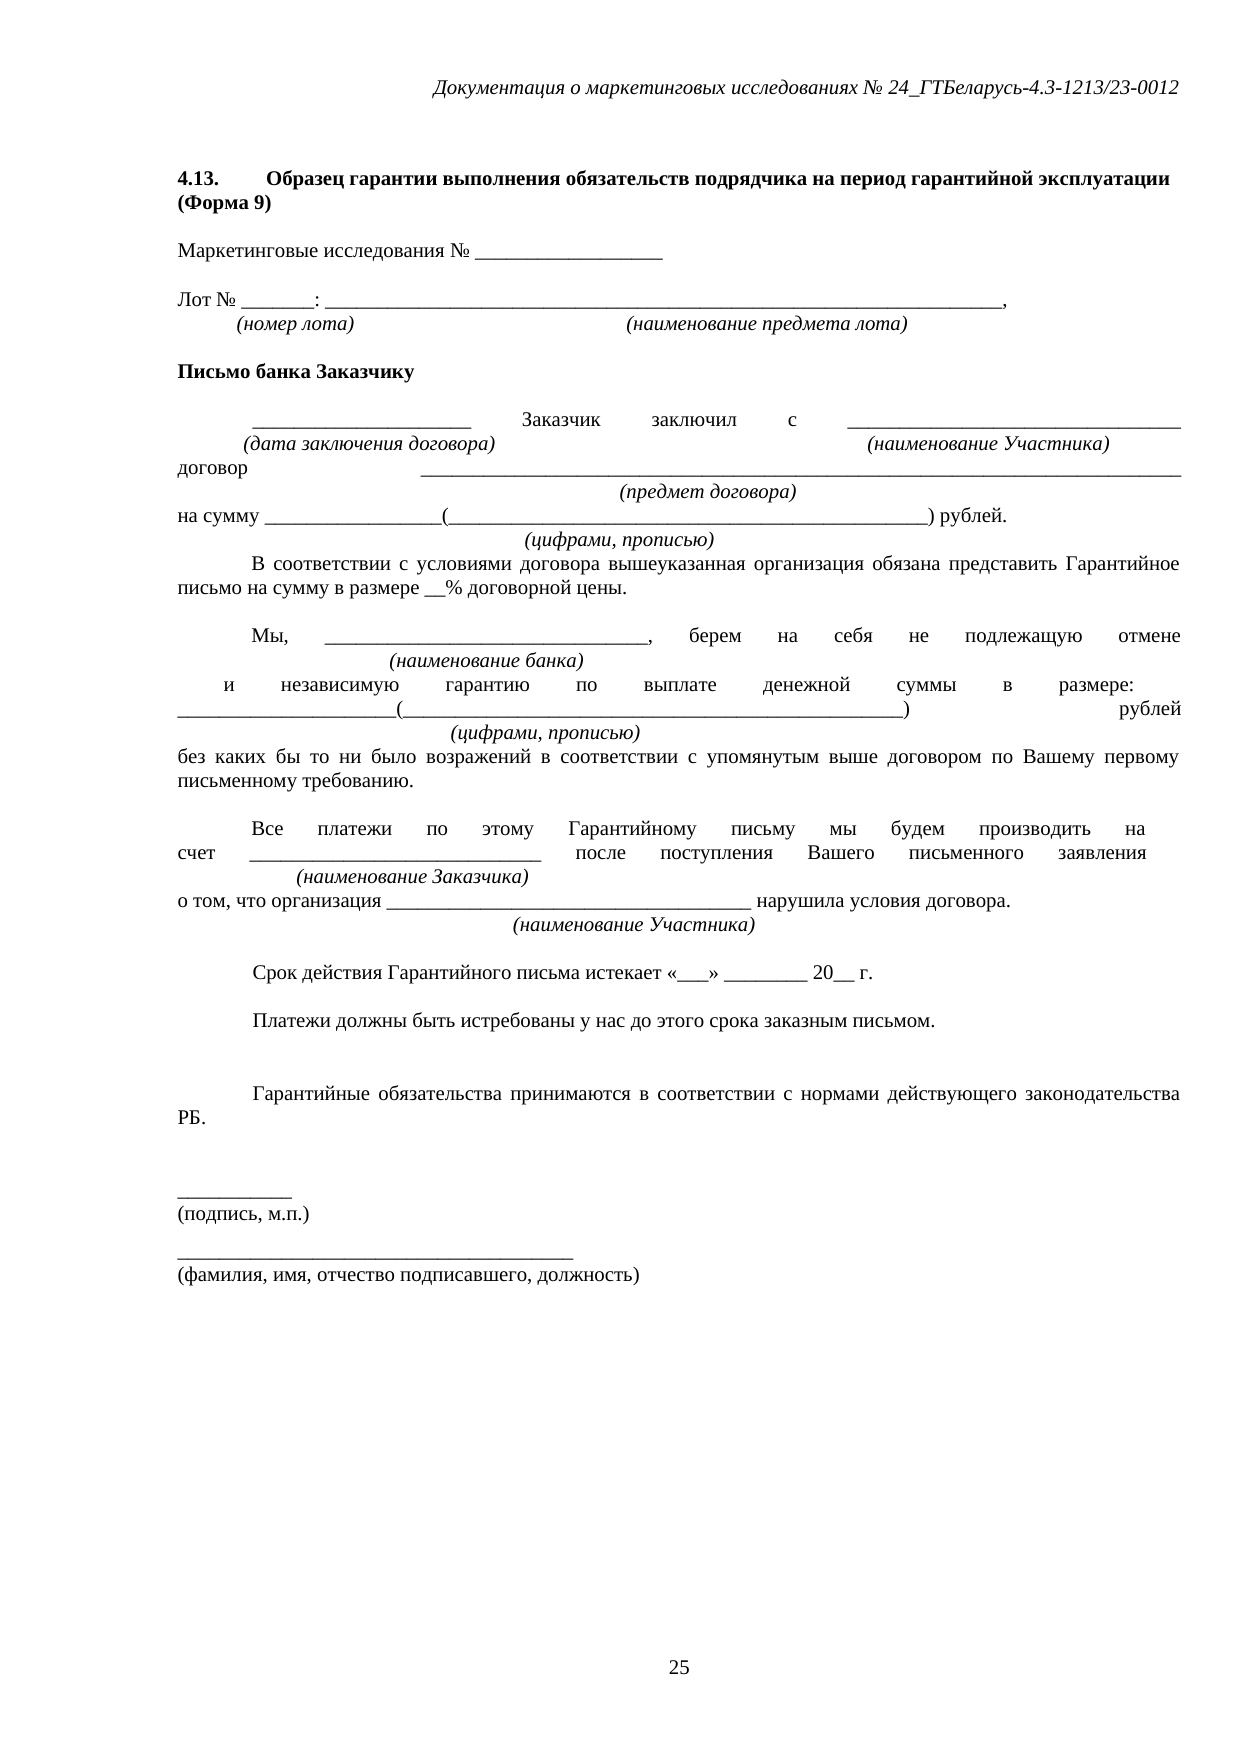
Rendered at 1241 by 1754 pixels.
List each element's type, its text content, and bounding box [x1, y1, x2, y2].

text Мы, _______________________________, берем на себя не подлежащую отмене (наименование банка) [177, 623, 1181, 672]
text и независимую гарантию по выплате денежной суммы в размере: _____________________(________________________________________________) рублей (цифрами, прописью) [177, 672, 1181, 744]
text (цифрами, прописью) [177, 527, 1181, 551]
text Письмо банка Заказчику [177, 359, 1181, 383]
text (фамилия, имя, отчество подписавшего, должность) [177, 1262, 1181, 1286]
text В соответствии с условиями договора вышеуказанная организация обязана представить Гарантийное письмо на сумму в размере __% договорной цены. [177, 551, 1181, 599]
text ___________ [177, 1177, 1181, 1201]
text (номер лота) (наименование предмета лота) [177, 311, 1181, 335]
list Образец гарантии выполнения обязательств подрядчика на период гарантийной эксплуатации (Форма 9) [177, 166, 1181, 214]
text Маркетинговые исследования № __________________ [177, 238, 1181, 262]
text ______________________________________ [177, 1237, 1181, 1262]
text Срок действия Гарантийного письма истекает «___» ________ 20__ г. [177, 960, 1181, 984]
text на сумму _________________(______________________________________________) рублей. [177, 503, 1181, 527]
text Гарантийные обязательства принимаются в соответствии с нормами действующего законодательства РБ. [177, 1081, 1181, 1129]
text договор _________________________________________________________________________ (предмет договора) [177, 455, 1181, 503]
text Платежи должны быть истребованы у нас до этого срока заказным письмом. [177, 1008, 1181, 1032]
text Лот № _______: _________________________________________________________________, [177, 287, 1181, 311]
text (наименование Участника) [177, 912, 1181, 936]
text _____________________ Заказчик заключил с ________________________________ (дата заключения договора) (наименование Участника) [177, 407, 1181, 455]
text без каких бы то ни было возражений в соответствии с упомянутым выше договором по Вашему первому письменному требованию. [177, 744, 1181, 792]
text (подпись, м.п.) [177, 1201, 1181, 1225]
text о том, что организация ___________________________________ нарушила условия договора. [177, 888, 1181, 912]
text Все платежи по этому Гарантийному письму мы будем производить на счет ____________________________ после поступления Вашего письменного заявления (наименование Заказчика) [177, 816, 1181, 888]
